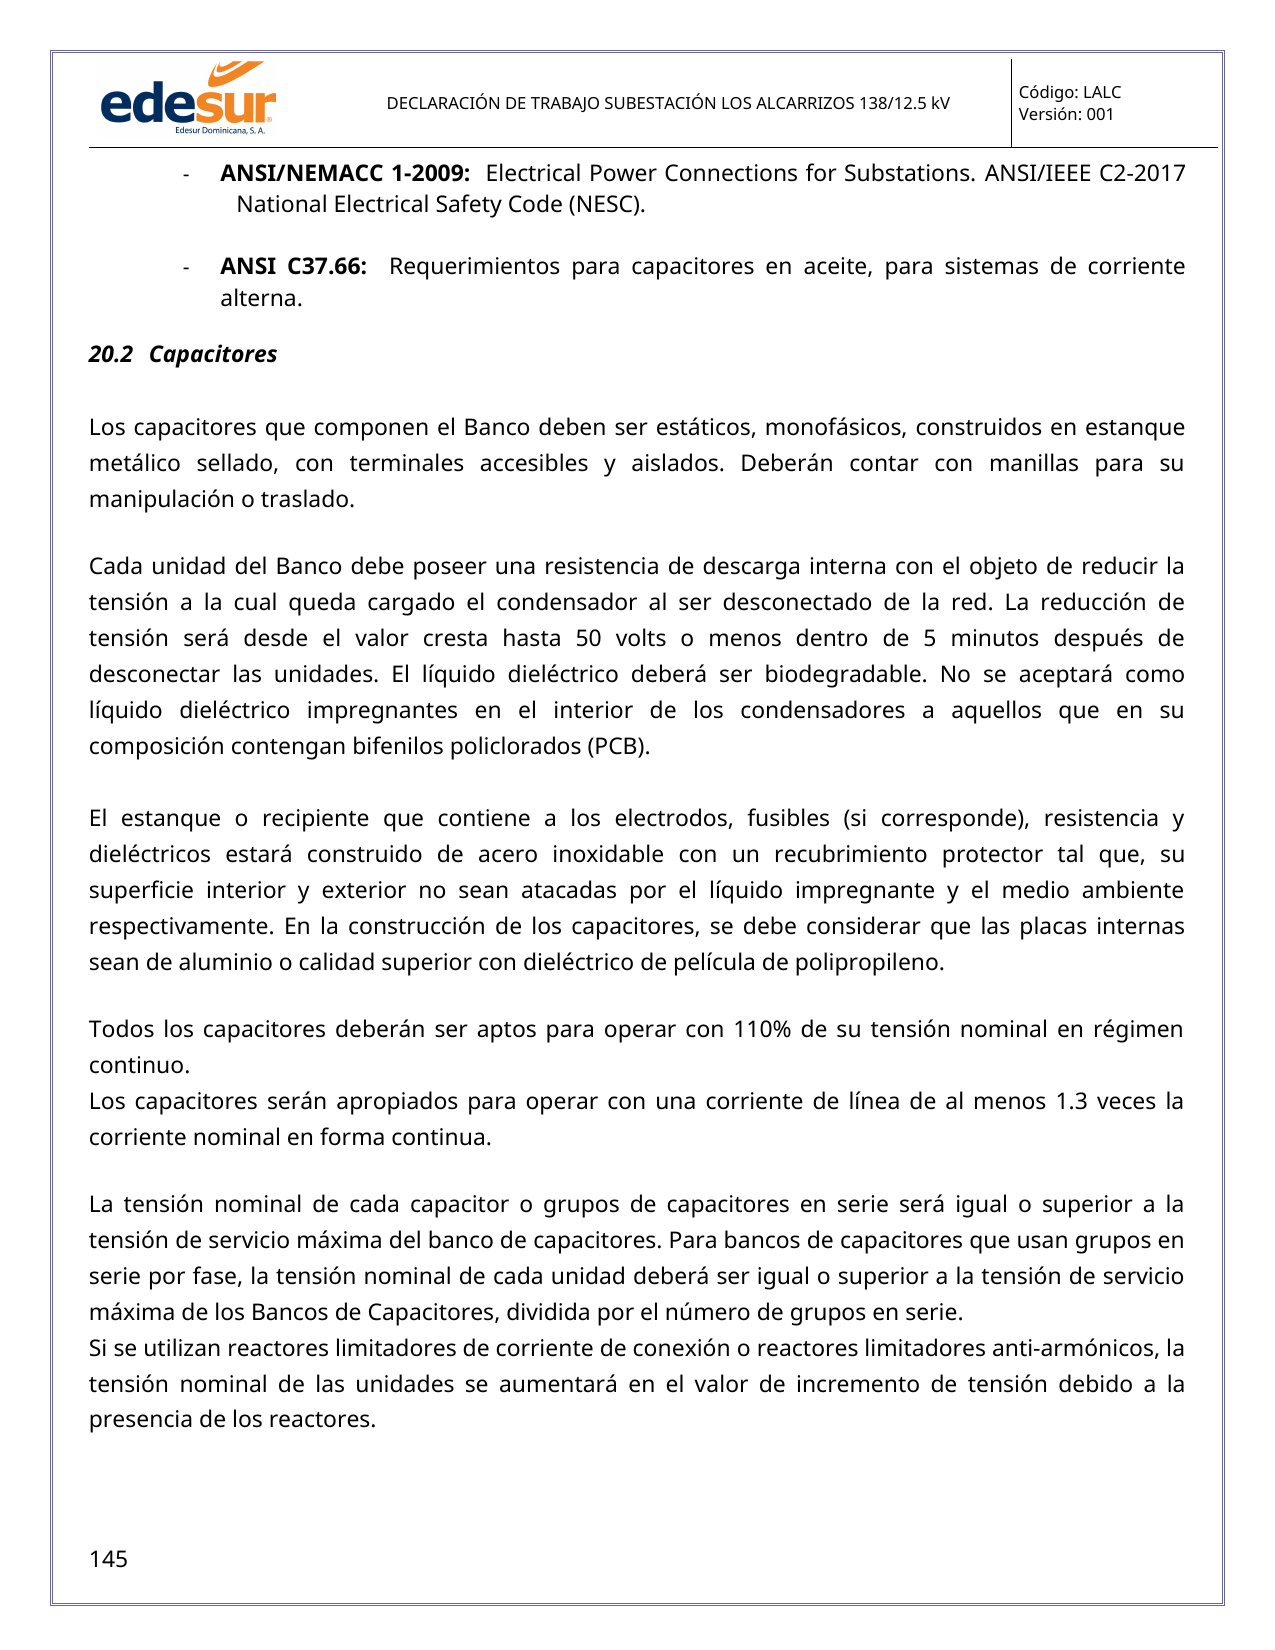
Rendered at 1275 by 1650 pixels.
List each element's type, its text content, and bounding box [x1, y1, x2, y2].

subtitle Capacitores [89, 338, 1186, 369]
text Los capacitores que componen el Banco deben ser estáticos, monofásicos, construidos en estanque metálico sellado, con terminales accesibles y aislados. Deberán contar con manillas para su manipulación o traslado. [89, 411, 1186, 514]
text Los capacitores serán apropiados para operar con una corriente de línea de al menos 1.3 veces la corriente nominal en forma continua. [89, 1085, 1186, 1152]
text El estanque o recipiente que contiene a los electrodos, fusibles (si corresponde), resistencia y dieléctricos estará construido de acero inoxidable con un recubrimiento protector tal que, su superficie interior y exterior no sean atacadas por el líquido impregnante y el medio ambiente respectivamente. En la construcción de los capacitores, se debe considerar que las placas internas sean de aluminio o calidad superior con dieléctrico de película de polipropileno. [89, 802, 1186, 977]
text La tensión nominal de cada capacitor o grupos de capacitores en serie será igual o superior a la tensión de servicio máxima del banco de capacitores. Para bancos de capacitores que usan grupos en serie por fase, la tensión nominal de cada unidad deberá ser igual o superior a la tensión de servicio máxima de los Bancos de Capacitores, dividida por el número de grupos en serie. [89, 1188, 1186, 1327]
list ANSI/NEMACC 1-2009: Electrical Power Connections for Substations. ANSI/IEEE C2-2017 National Electrical Safety Code (NESC). [183, 157, 1186, 219]
text Todos los capacitores deberán ser aptos para operar con 110% de su tensión nominal en régimen continuo. [89, 1013, 1186, 1080]
text Si se utilizan reactores limitadores de corriente de conexión o reactores limitadores anti-armónicos, la tensión nominal de las unidades se aumentará en el valor de incremento de tensión debido a la presencia de los reactores. [89, 1332, 1186, 1435]
text Cada unidad del Banco debe poseer una resistencia de descarga interna con el objeto de reducir la tensión a la cual queda cargado el condensador al ser desconectado de la red. La reducción de tensión será desde el valor cresta hasta 50 volts o menos dentro de 5 minutos después de desconectar las unidades. El líquido dieléctrico deberá ser biodegradable. No se aceptará como líquido dieléctrico impregnantes en el interior de los condensadores a aquellos que en su composición contengan bifenilos policlorados (PCB). [89, 550, 1186, 761]
picture [98, 59, 277, 138]
list ANSI C37.66: Requerimientos para capacitores en aceite, para sistemas de corriente alterna. [183, 250, 1186, 313]
